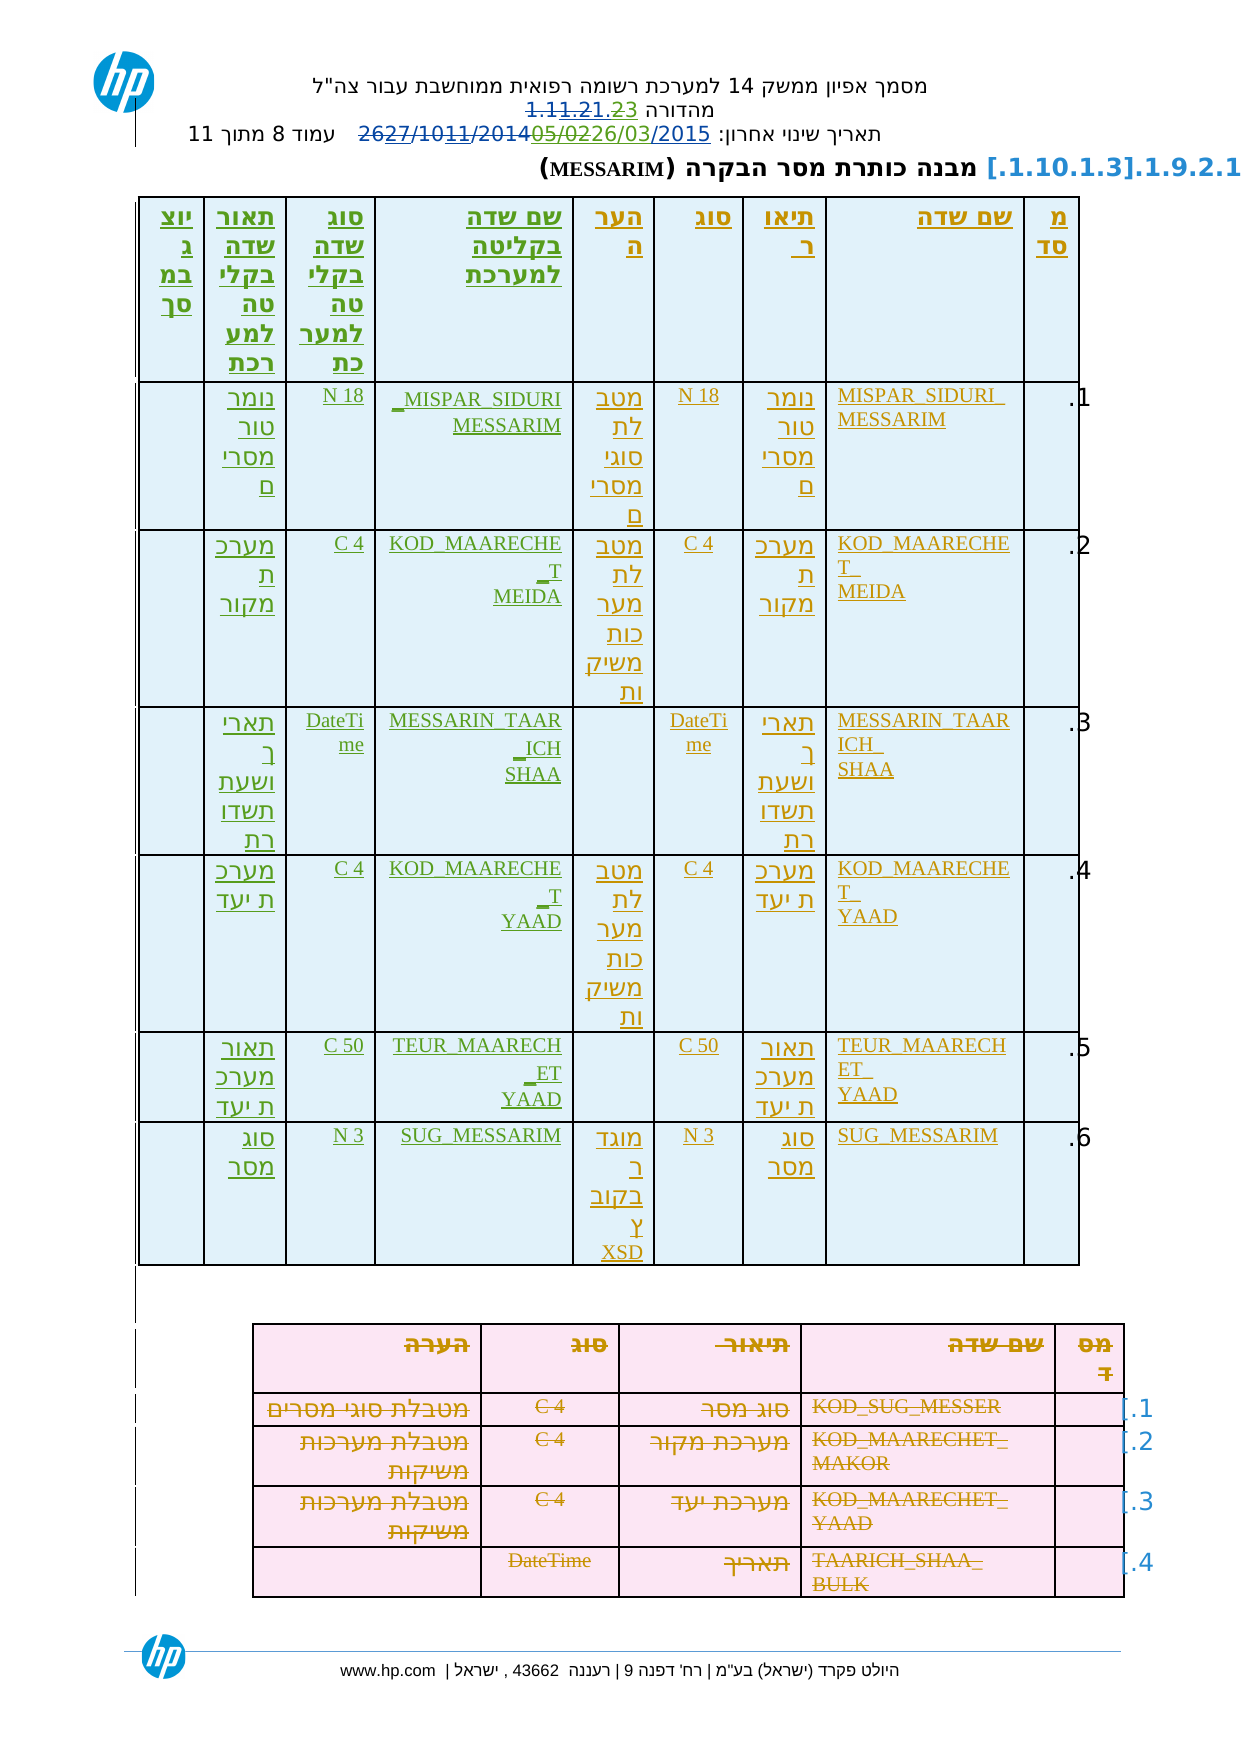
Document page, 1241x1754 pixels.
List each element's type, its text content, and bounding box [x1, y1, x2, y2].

picture [93, 69, 148, 113]
picture [141, 1664, 156, 1679]
picture [159, 1647, 181, 1679]
picture [171, 1664, 186, 1679]
picture [171, 1634, 186, 1649]
picture [131, 51, 155, 74]
subtitle מבנה כותרת מסר הבקרה (MESSARIM) [150, 150, 978, 183]
picture [141, 1634, 164, 1666]
picture [136, 90, 155, 113]
picture [93, 51, 125, 95]
